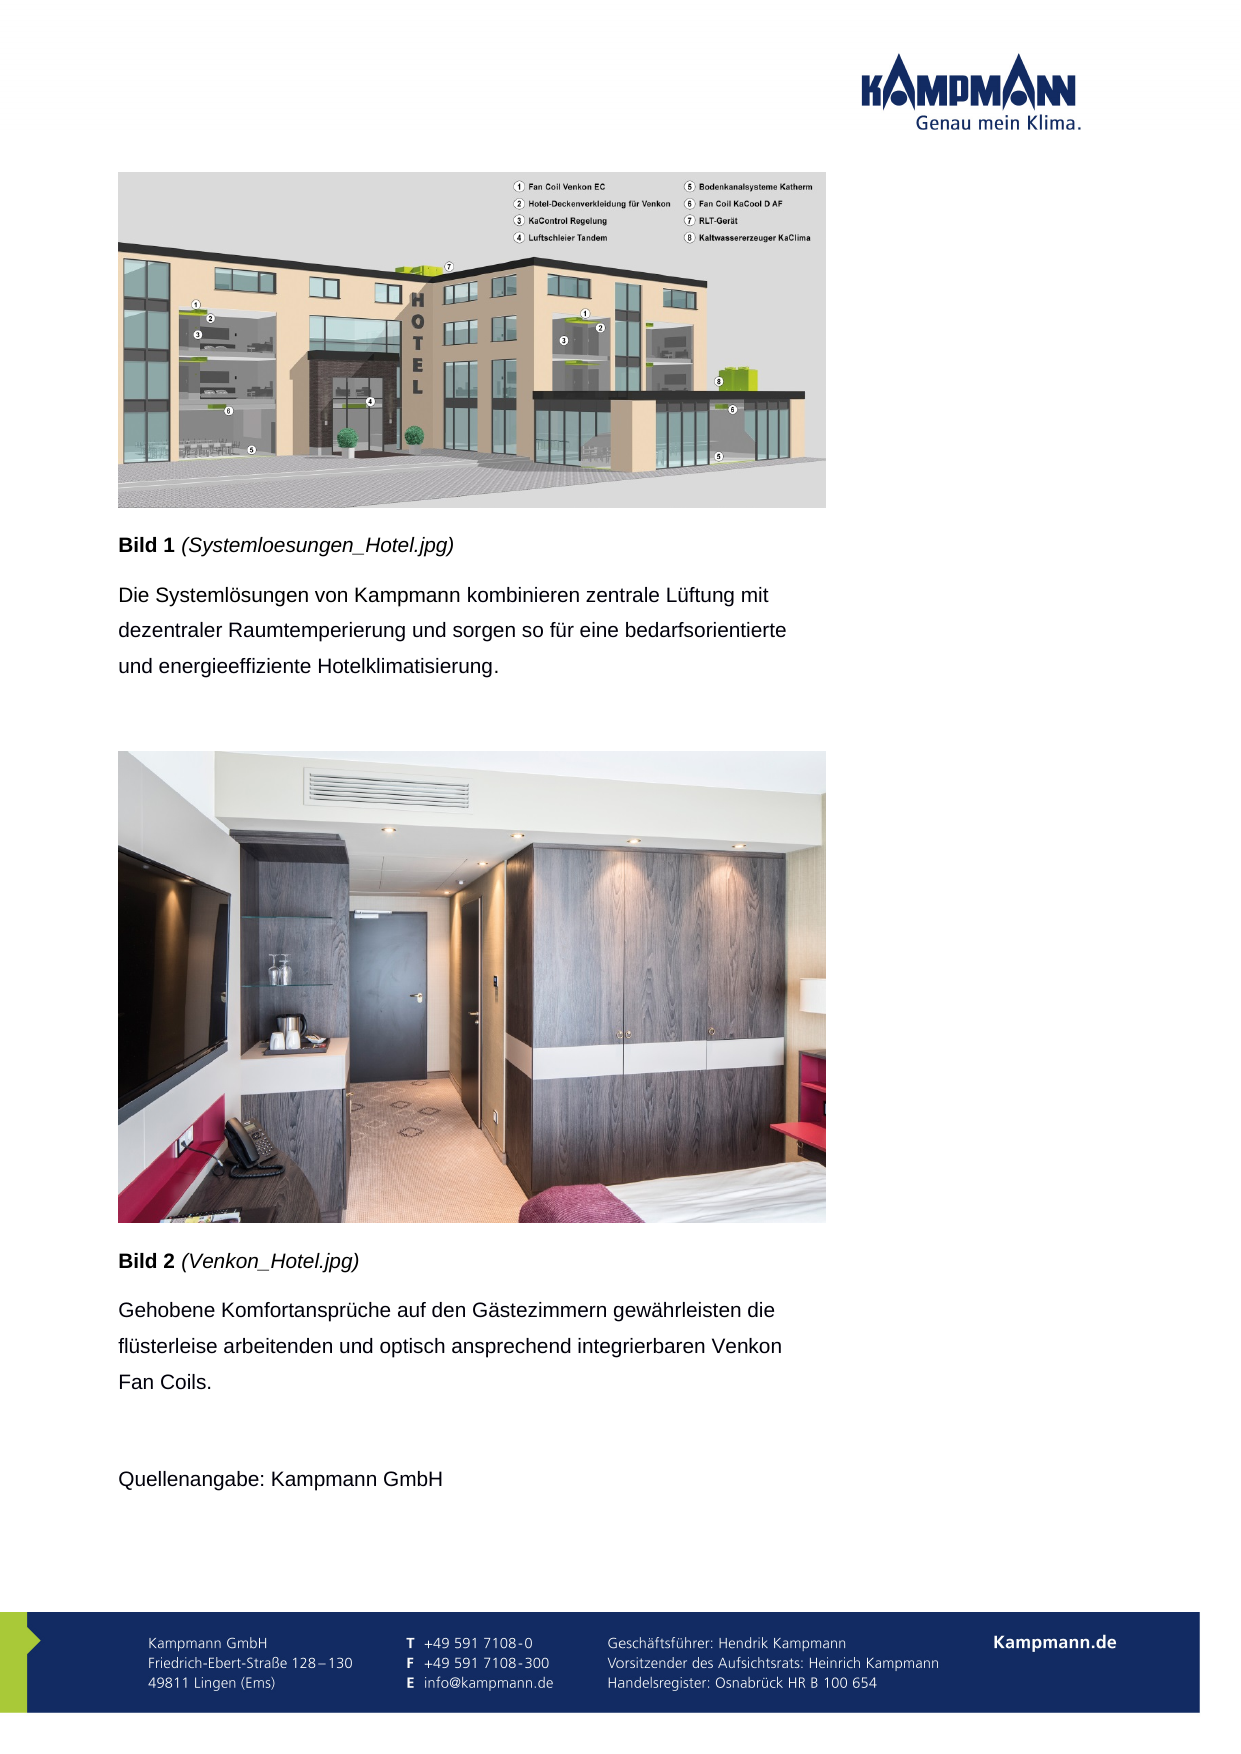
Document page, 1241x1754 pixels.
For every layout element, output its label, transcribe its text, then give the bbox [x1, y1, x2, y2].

picture [118, 172, 826, 508]
text Gehobene Komfortansprüche auf den Gästezimmern gewährleisten die flüsterleise arbeitenden und optisch ansprechend integrierbaren Venkon Fan Coils. [118, 1298, 826, 1394]
text Die Systemlösungen von Kampmann kombinieren zentrale Lüftung mit dezentraler Raumtemperierung und sorgen so für eine bedarfsorientierte und energieeffiziente Hotelklimatisierung. [118, 582, 826, 678]
text Bild 1 (Systemloesungen_Hotel.jpg) [118, 533, 826, 557]
picture [118, 751, 826, 1223]
picture [0, 0, 1241, 130]
text Bild 2 (Venkon_Hotel.jpg) [118, 1248, 826, 1272]
text Quellenangabe: Kampmann GmbH [118, 1467, 826, 1491]
picture [0, 1612, 1241, 1754]
